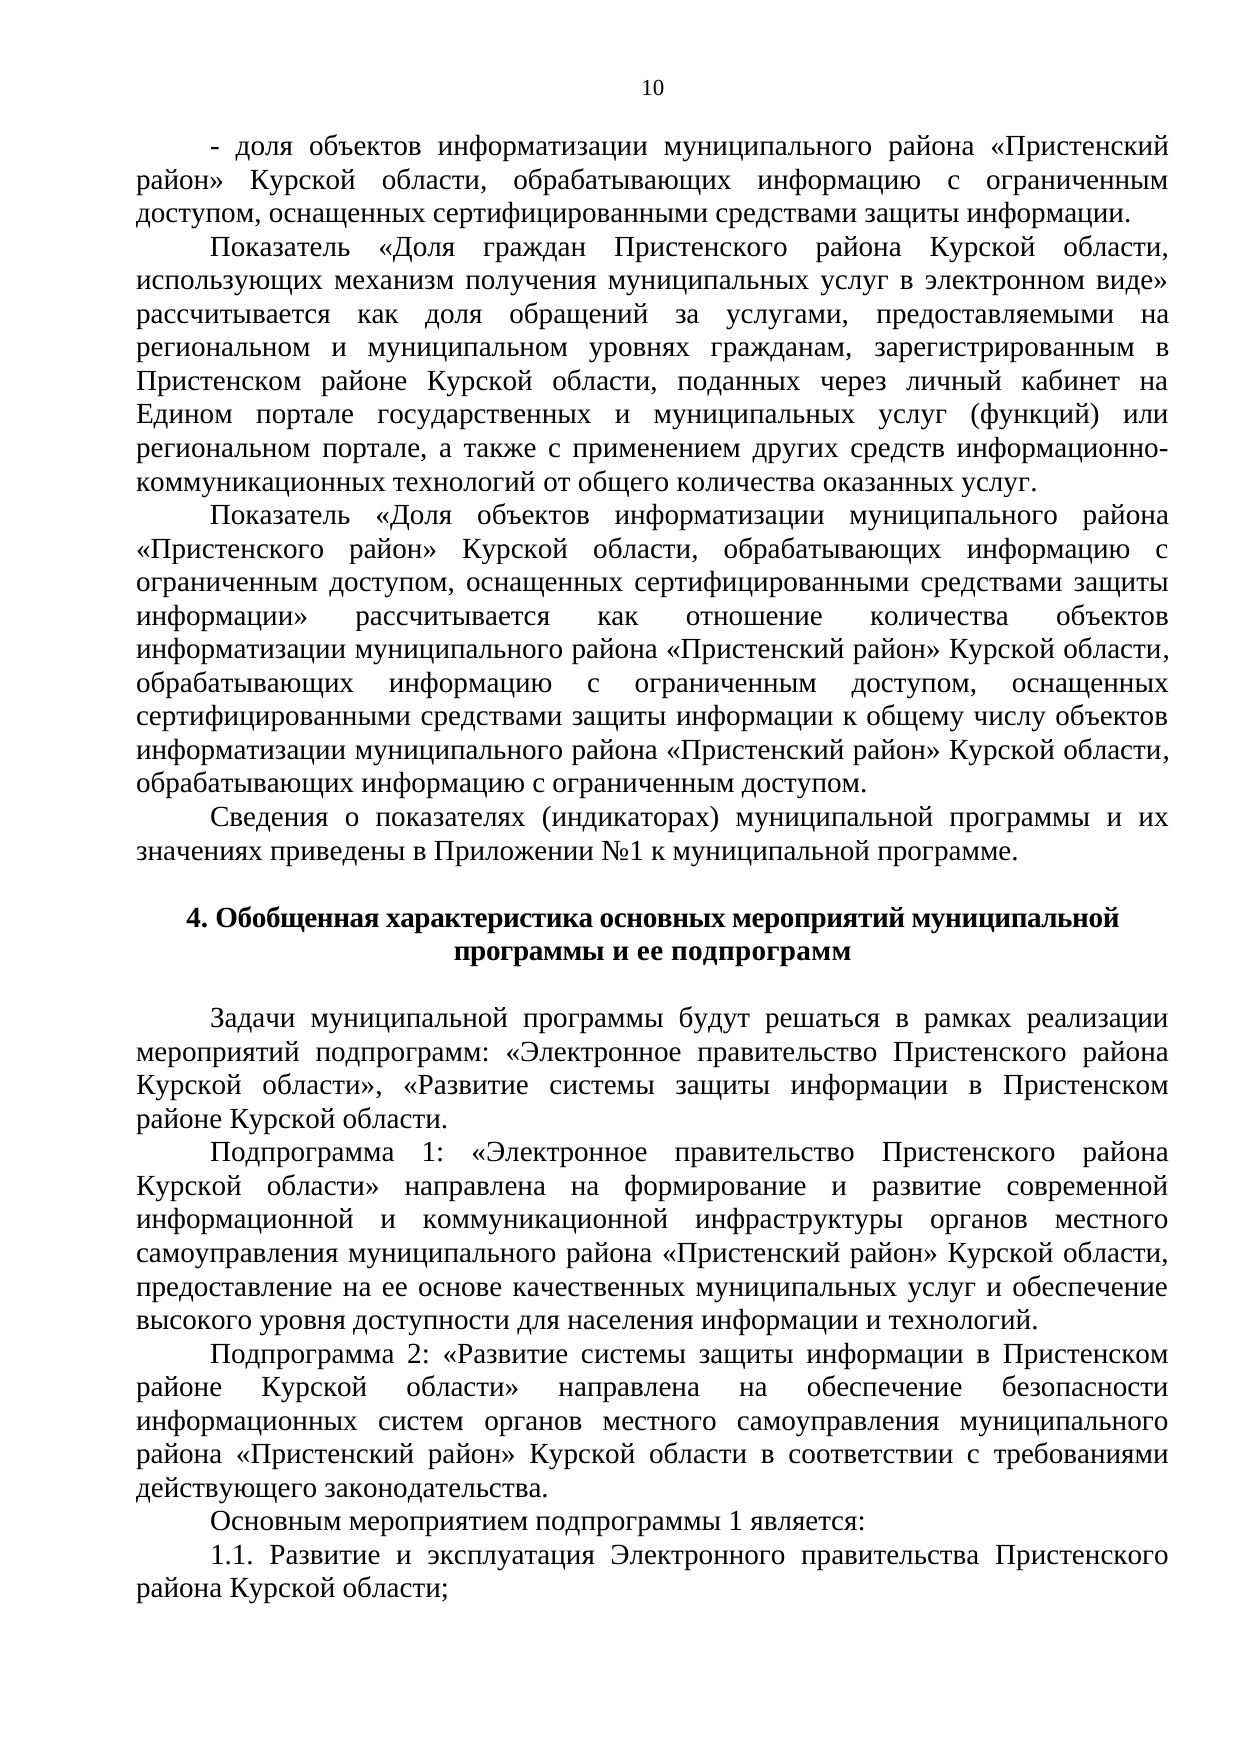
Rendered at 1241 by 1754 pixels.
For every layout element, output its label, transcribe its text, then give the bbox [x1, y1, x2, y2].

text Подпрограмма 2: «Развитие системы защиты информации в Пристенском районе Курской области» направлена на обеспечение безопасности информационных систем органов местного самоуправления муниципального района «Пристенский район» Курской области в соответствии с требованиями действующего законодательства. [136, 1336, 1169, 1503]
text Основным мероприятием подпрограммы 1 является: [136, 1503, 1169, 1537]
text - доля объектов информатизации муниципального района «Пристенский район» Курской области, обрабатывающих информацию с ограниченным доступом, оснащенных сертифицированными средствами защиты информации. [136, 128, 1169, 229]
text Сведения о показателях (индикаторах) муниципальной программы и их значениях приведены в Приложении №1 к муниципальной программе. [136, 799, 1169, 866]
text Подпрограмма 1: «Электронное правительство Пристенского района Курской области» направлена на формирование и развитие современной информационной и коммуникационной инфраструктуры органов местного самоуправления муниципального района «Пристенский район» Курской области, предоставление на ее основе качественных муниципальных услуг и обеспечение высокого уровня доступности для населения информации и технологий. [136, 1134, 1169, 1336]
text Задачи муниципальной программы будут решаться в рамках реализации мероприятий подпрограмм: «Электронное правительство Пристенского района Курской области», «Развитие системы защиты информации в Пристенском районе Курской области. [136, 1000, 1169, 1134]
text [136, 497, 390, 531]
text 4. Обобщенная характеристика основных мероприятий муниципальной программы и ее подпрограмм [136, 900, 1169, 967]
text 1.1. Развитие и эксплуатация Электронного правительства Пристенского района Курской области; [136, 1537, 1169, 1604]
text Показатель «Доля объектов информатизации муниципального района «Пристенского район» Курской области, обрабатывающих информацию с ограниченным доступом, оснащенных сертифицированными средствами защиты информации» рассчитывается как отношение количества объектов информатизации муниципального района «Пристенский район» Курской области, обрабатывающих информацию с ограниченным доступом, оснащенных сертифицированными средствами защиты информации к общему числу объектов информатизации муниципального района «Пристенский район» Курской области, обрабатывающих информацию с ограниченным доступом. [136, 598, 1169, 799]
text Показатель «Доля граждан Пристенского района Курской области, использующих механизм получения муниципальных услуг в электронном виде» рассчитывается как доля обращений за услугами, предоставляемыми на региональном и муниципальном уровнях гражданам, зарегистрированным в Пристенском районе Курской области, поданных через личный кабинет на Едином портале государственных и муниципальных услуг (функций) или региональном портале, а также с применением других средств информационно-коммуникационных технологий от общего количества оказанных услуг. [136, 229, 1169, 497]
